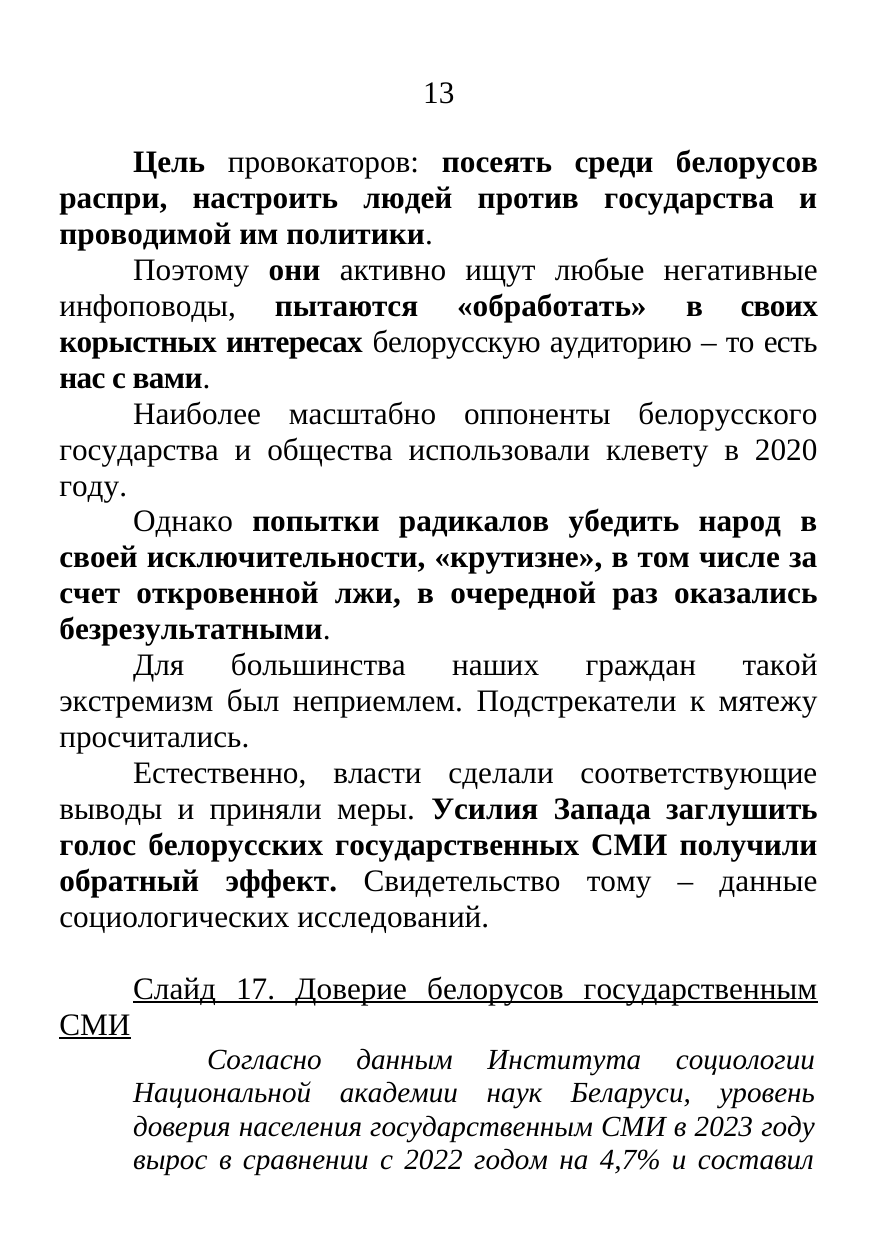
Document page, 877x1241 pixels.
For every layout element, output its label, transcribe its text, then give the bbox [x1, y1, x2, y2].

text Цель провокаторов: посеять среди белорусов распри, настроить людей против государства и проводимой им политики. [59, 143, 818, 251]
text Наиболее масштабно оппоненты белорусского государства и общества использовали клевету в 2020 году. [59, 395, 818, 503]
text Слайд 17. Доверие белорусов государственным СМИ [59, 970, 818, 1042]
text Однако попытки радикалов убедить народ в своей исключительности, «крутизне», в том числе за счет откровенной лжи, в очередной раз оказались безрезультатными. [59, 503, 818, 646]
text Для большинства наших граждан такой экстремизм был неприемлем. Подстрекатели к мятежу просчитались. [59, 646, 818, 754]
text Естественно, власти сделали соответствующие выводы и приняли меры. Усилия Запада заглушить голос белорусских государственных СМИ получили обратный эффект. Свидетельство тому – данные социологических исследований. [59, 754, 818, 934]
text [133, 1042, 818, 1176]
text Поэтому они активно ищут любые негативные инфоповоды, пытаются «обработать» в своих корыстных интересах белорусскую аудиторию – то есть нас с вами. [59, 251, 818, 395]
